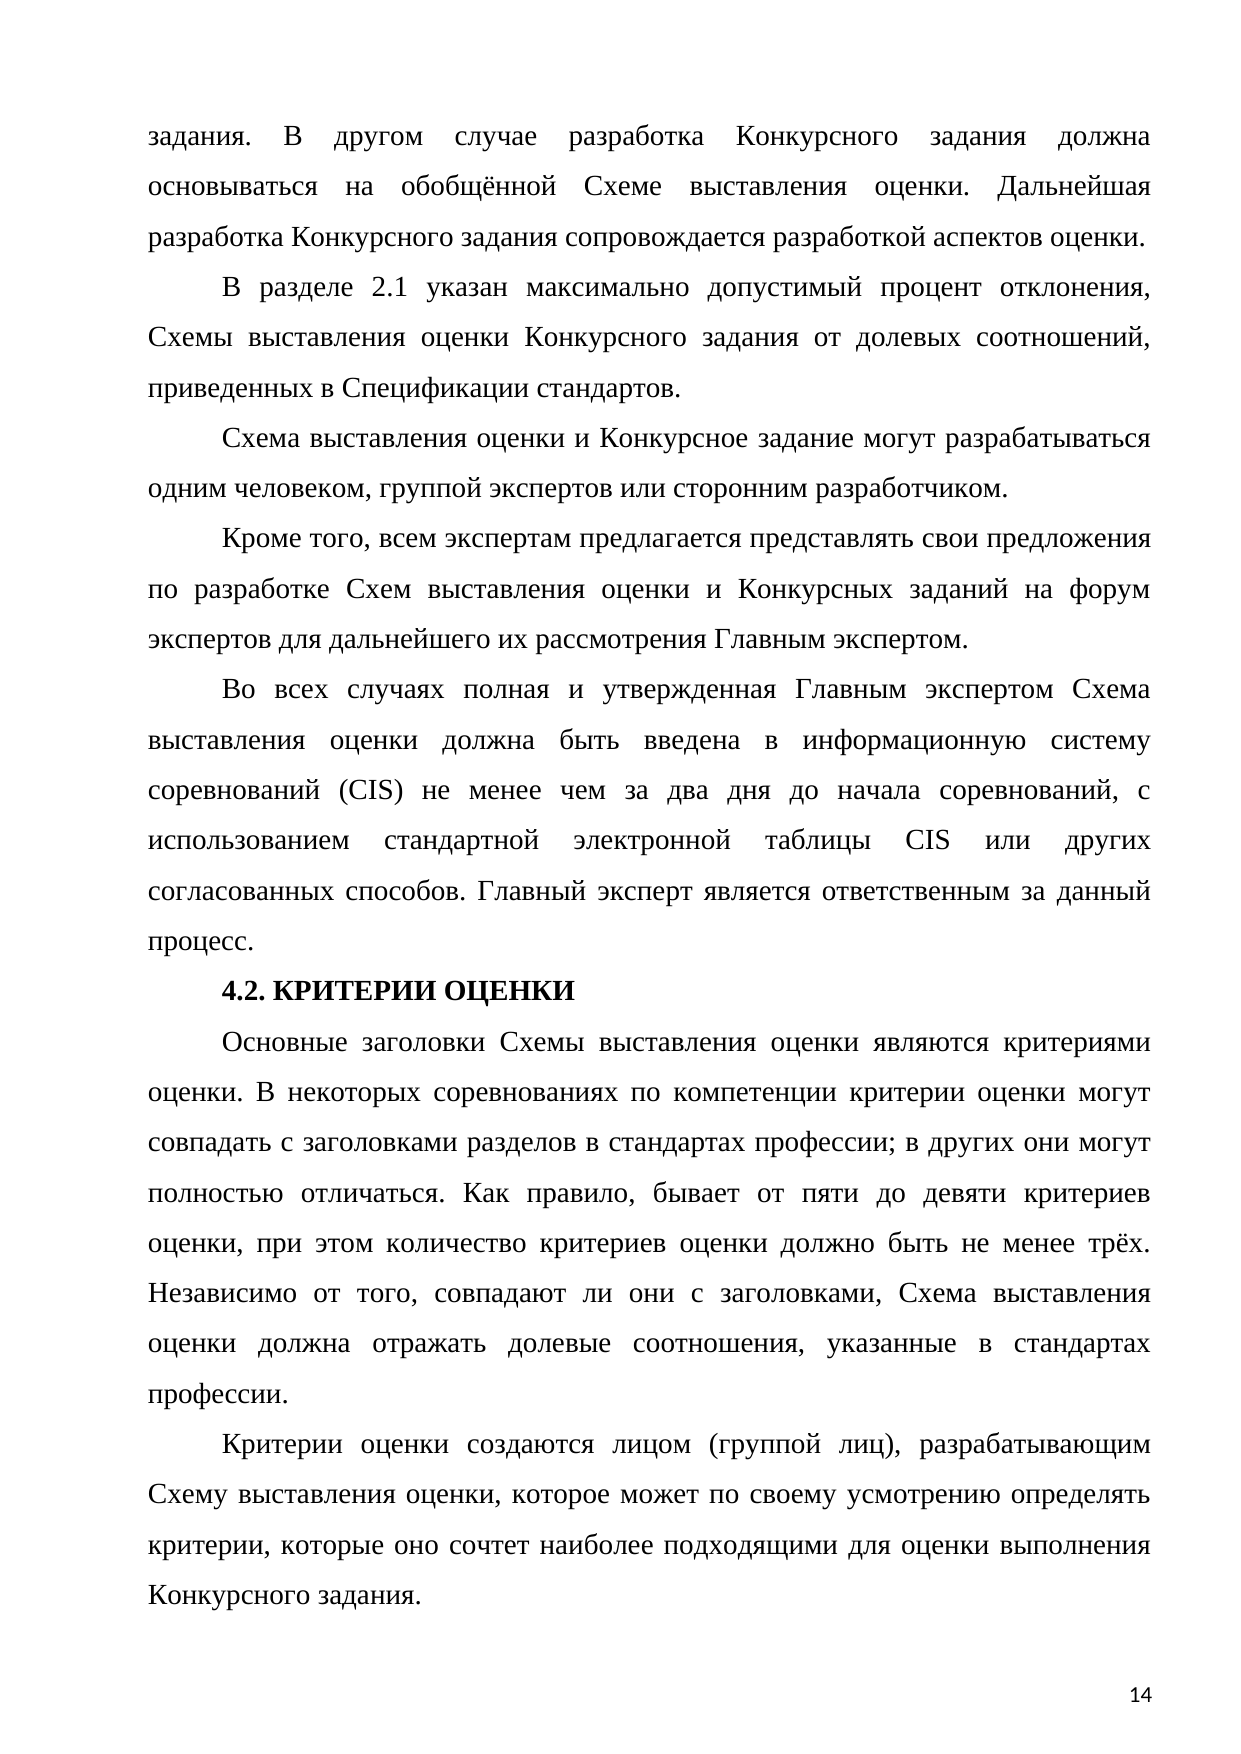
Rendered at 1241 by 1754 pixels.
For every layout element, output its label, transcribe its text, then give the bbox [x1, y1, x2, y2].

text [148, 118, 1152, 252]
text Схема выставления оценки и Конкурсное задание могут разрабатываться одним человеком, группой экспертов или сторонним разработчиком. [148, 420, 1152, 504]
text Кроме того, всем экспертам предлагается представлять свои предложения по разработке Схем выставления оценки и Конкурсных заданий на форум экспертов для дальнейшего их рассмотрения Главным экспертом. [148, 521, 1152, 655]
text Основные заголовки Схемы выставления оценки являются критериями оценки. В некоторых соревнованиях по компетенции критерии оценки могут совпадать с заголовками разделов в стандартах профессии; в других они могут полностью отличаться. Как правило, бывает от пяти до девяти критериев оценки, при этом количество критериев оценки должно быть не менее трёх. Независимо от того, совпадают ли они с заголовками, Схема выставления оценки должна отражать долевые соотношения, указанные в стандартах профессии. [148, 1024, 1152, 1409]
text Во всех случаях полная и утвержденная Главным экспертом Схема выставления оценки должна быть введена в информационную систему соревнований (CIS) не менее чем за два дня до начала соревнований, с использованием стандартной электронной таблицы CIS или других согласованных способов. Главный эксперт является ответственным за данный процесс. [148, 672, 1152, 957]
text 4.2. КРИТЕРИИ ОЦЕНКИ [148, 973, 1152, 1007]
text Критерии оценки создаются лицом (группой лиц), разрабатывающим Схему выставления оценки, которое может по своему усмотрению определять критерии, которые оно сочтет наиболее подходящими для оценки выполнения Конкурсного задания. [148, 1426, 1152, 1611]
text В разделе 2.1 указан максимально допустимый процент отклонения, Схемы выставления оценки Конкурсного задания от долевых соотношений, приведенных в Спецификации стандартов. [148, 269, 1152, 403]
